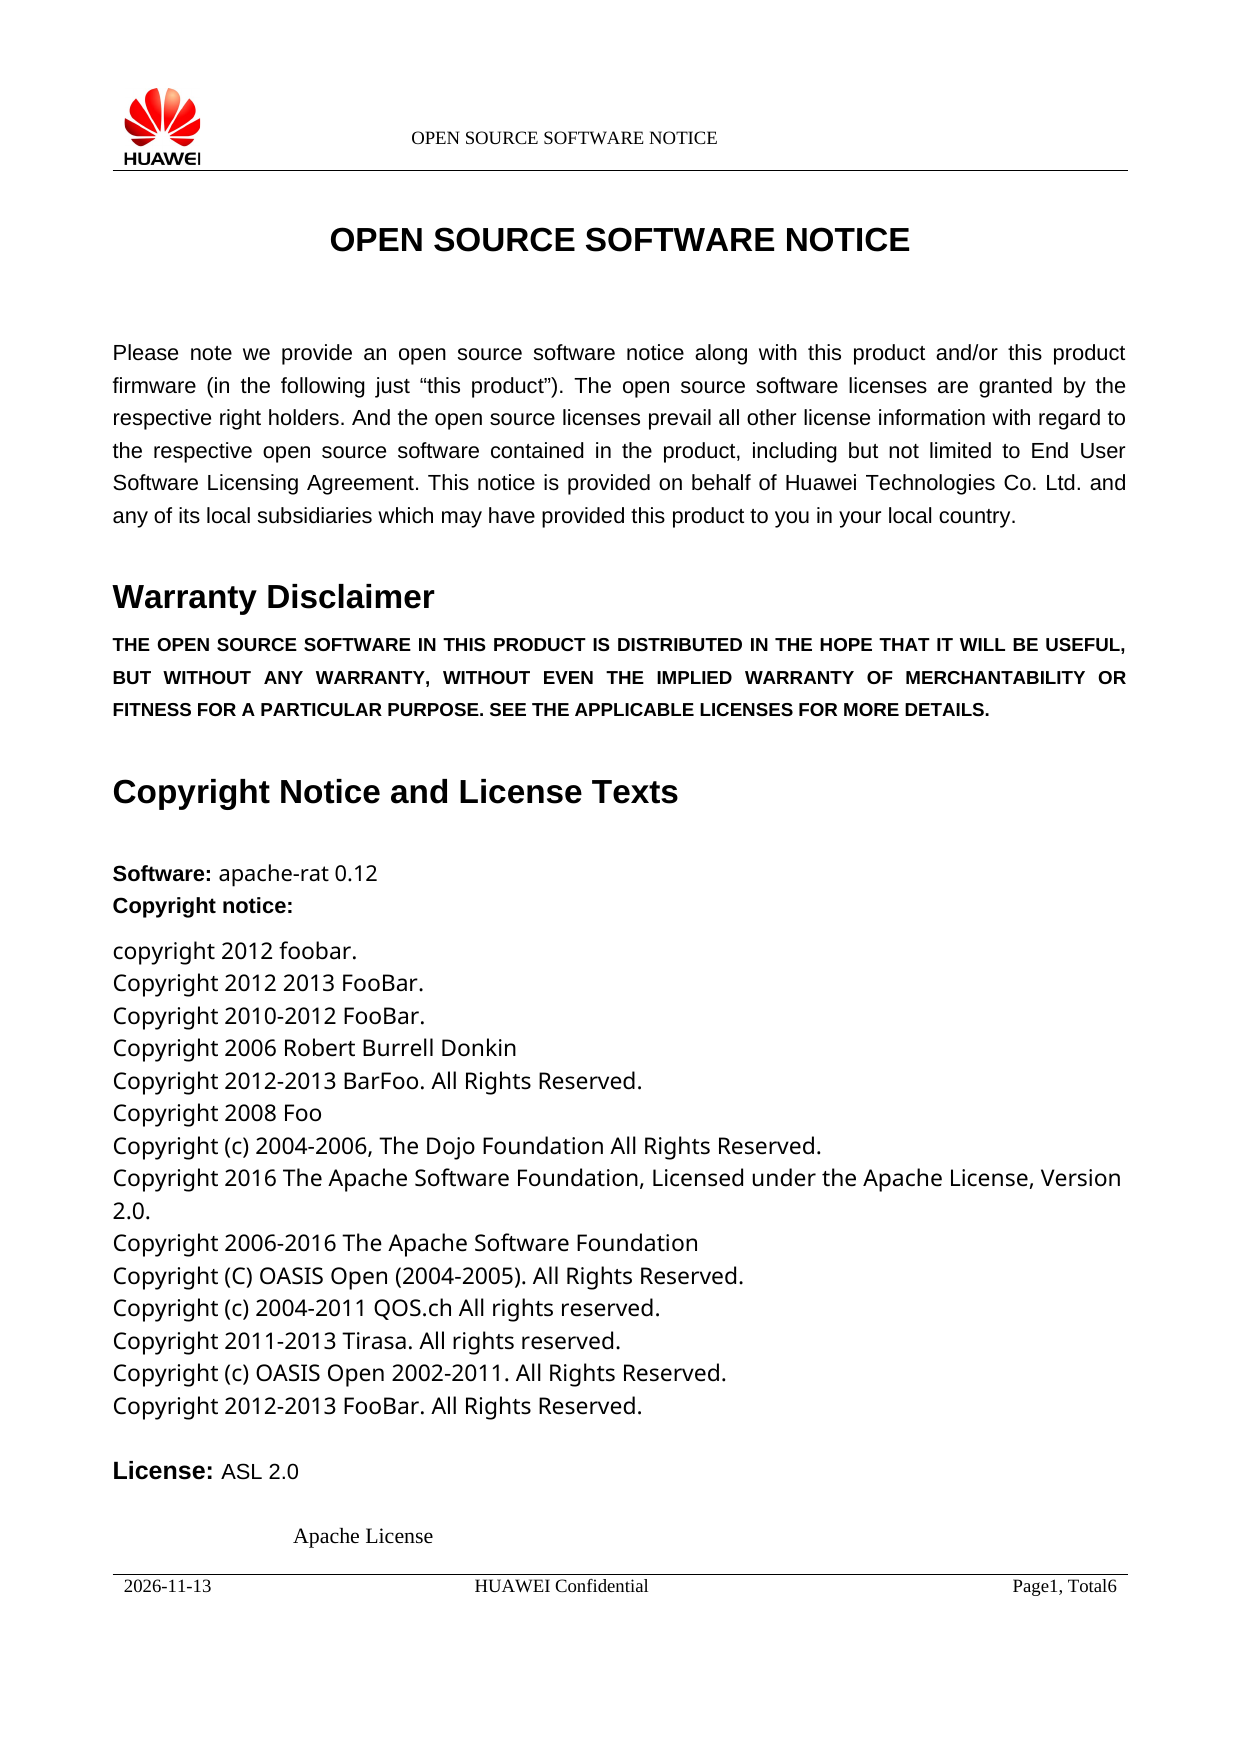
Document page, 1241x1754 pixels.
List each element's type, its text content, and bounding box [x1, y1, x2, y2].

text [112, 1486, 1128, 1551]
text License: ASL 2.0 [112, 1454, 1128, 1486]
text Copyright 2010-2012 FooBar. Copyright 2006 Robert Burrell Donkin Copyright 2012-2013 BarFoo. All Rights Reserved. Copyright 2008 Foo Copyright (c) 2004-2006, The Dojo Foundation All Rights Reserved. Copyright 2016 The Apache Software Foundation, Licensed under the Apache License, Version 2.0. Copyright 2006-2016 The Apache Software Foundation Copyright (C) OASIS Open (2004-2005). All Rights Reserved. Copyright (c) 2004-2011 QOS.ch All rights reserved. Copyright 2011-2013 Tirasa. All rights reserved. Copyright (c) OASIS Open 2002-2011. All Rights Reserved. Copyright 2012-2013 FooBar. All Rights Reserved. [112, 999, 1128, 1454]
text OPEN SOURCE SOFTWARE NOTICE [112, 206, 1128, 271]
text Please note we provide an open source software notice along with this product and/or this product firmware (in the following just “this product”). The open source software licenses are granted by the respective right holders. And the open source licenses prevail all other license information with regard to the respective open source software contained in the product, including but not limited to End User Software Licensing Agreement. This notice is provided on behalf of Huawei Technologies Co. Ltd. and any of its local subsidiaries which may have provided this product to you in your local country. [112, 336, 1128, 531]
text Copyright Notice and License Texts [112, 759, 1128, 824]
text The open source software in this product is distributed in the hope that it will be useful, but WITHOUT ANY WARRANTY, without even the implied warranty of MERCHANTABILITY or FITNESS FOR A PARTICULAR PURPOSE. See the applicable licenses for more details. [112, 629, 1128, 726]
text Warranty Disclaimer [112, 564, 1128, 629]
text copyright 2012 foobar. Copyright 2012 2013 FooBar. [112, 934, 1128, 999]
picture [124, 88, 201, 165]
text Copyright notice: [112, 889, 1128, 921]
title Software: apache-rat 0.12 [112, 856, 1128, 889]
